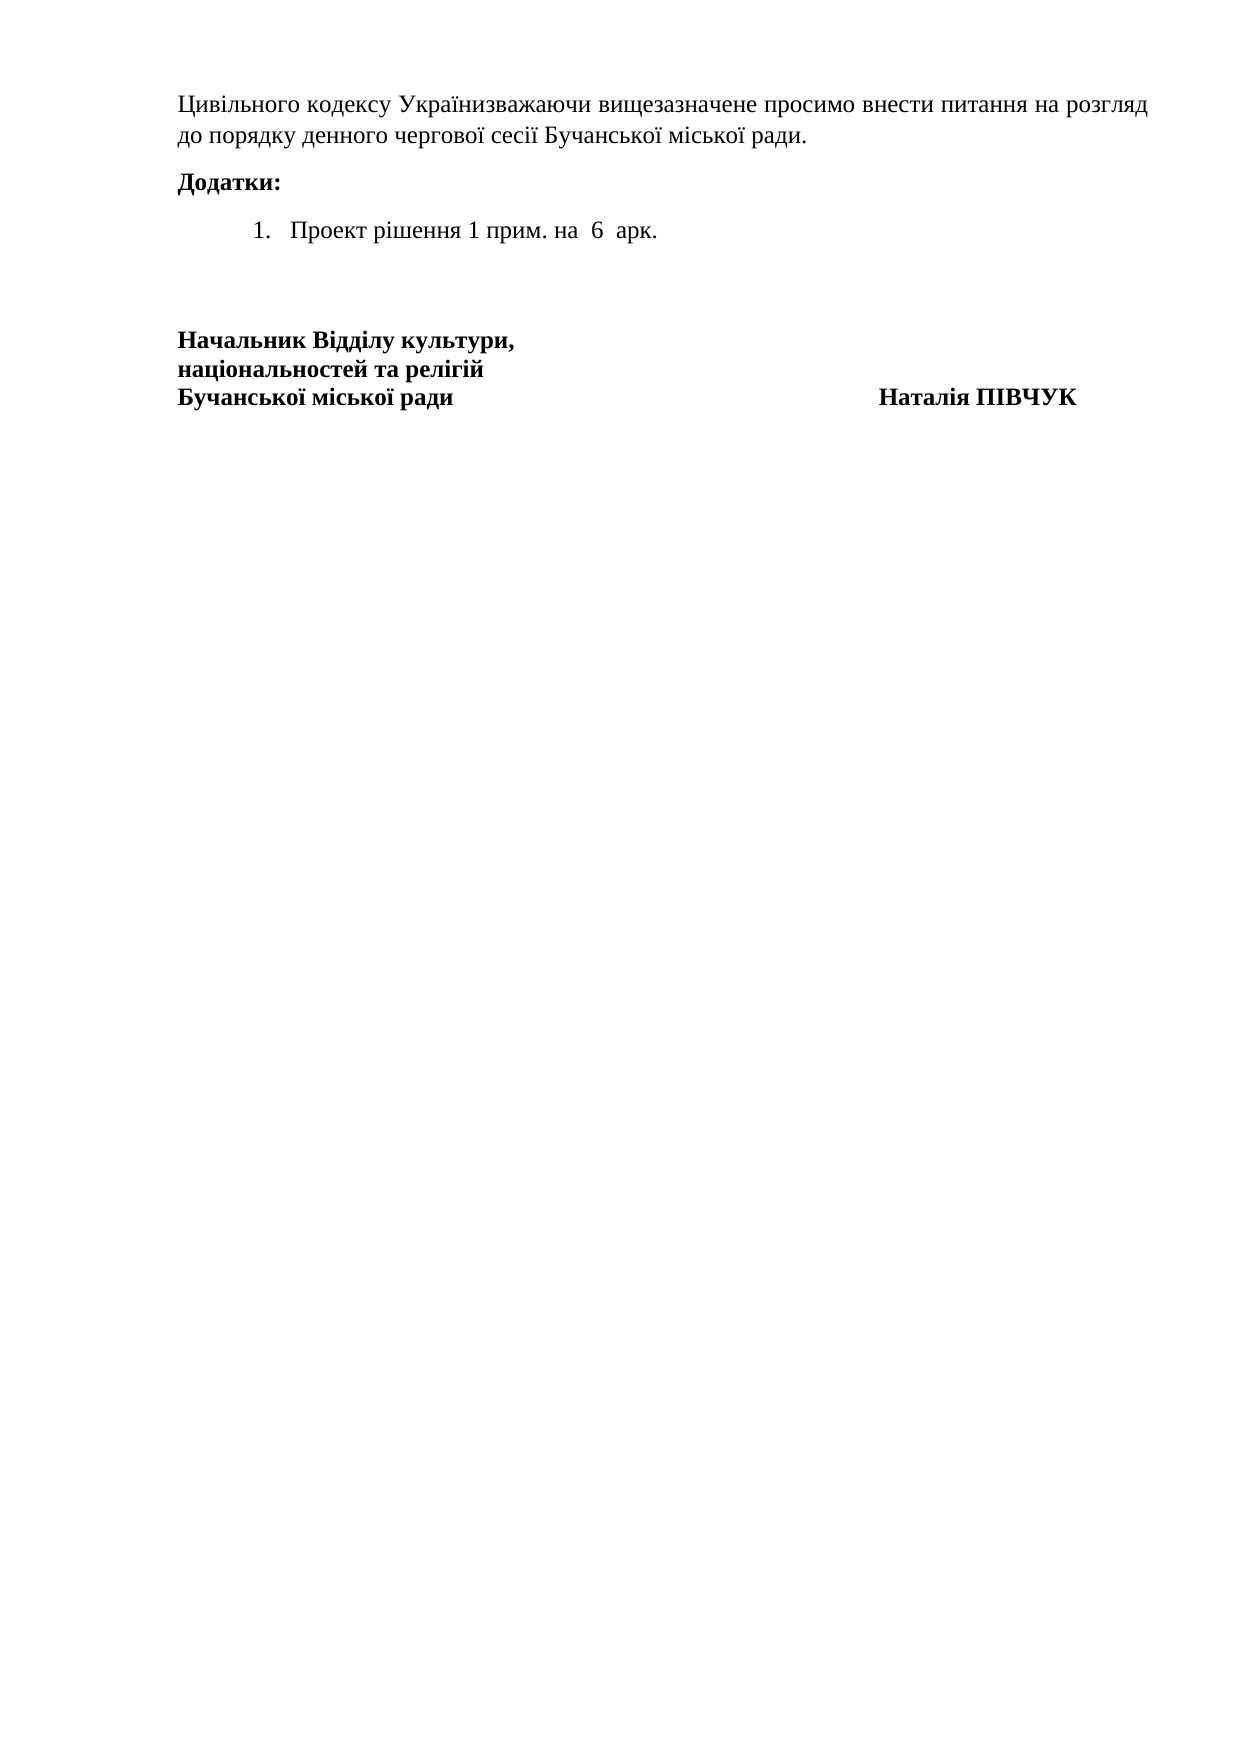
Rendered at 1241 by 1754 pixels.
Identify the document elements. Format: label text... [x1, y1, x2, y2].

text Бучанської міської ради Наталія ПІВЧУК [177, 382, 1152, 411]
text Начальник Відділу культури, [177, 325, 1152, 354]
text Додатки: [177, 167, 1149, 196]
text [177, 89, 1149, 148]
text національностей та релігій [177, 354, 1152, 382]
list Проект рішення 1 прим. на 6 арк. [252, 215, 1149, 244]
